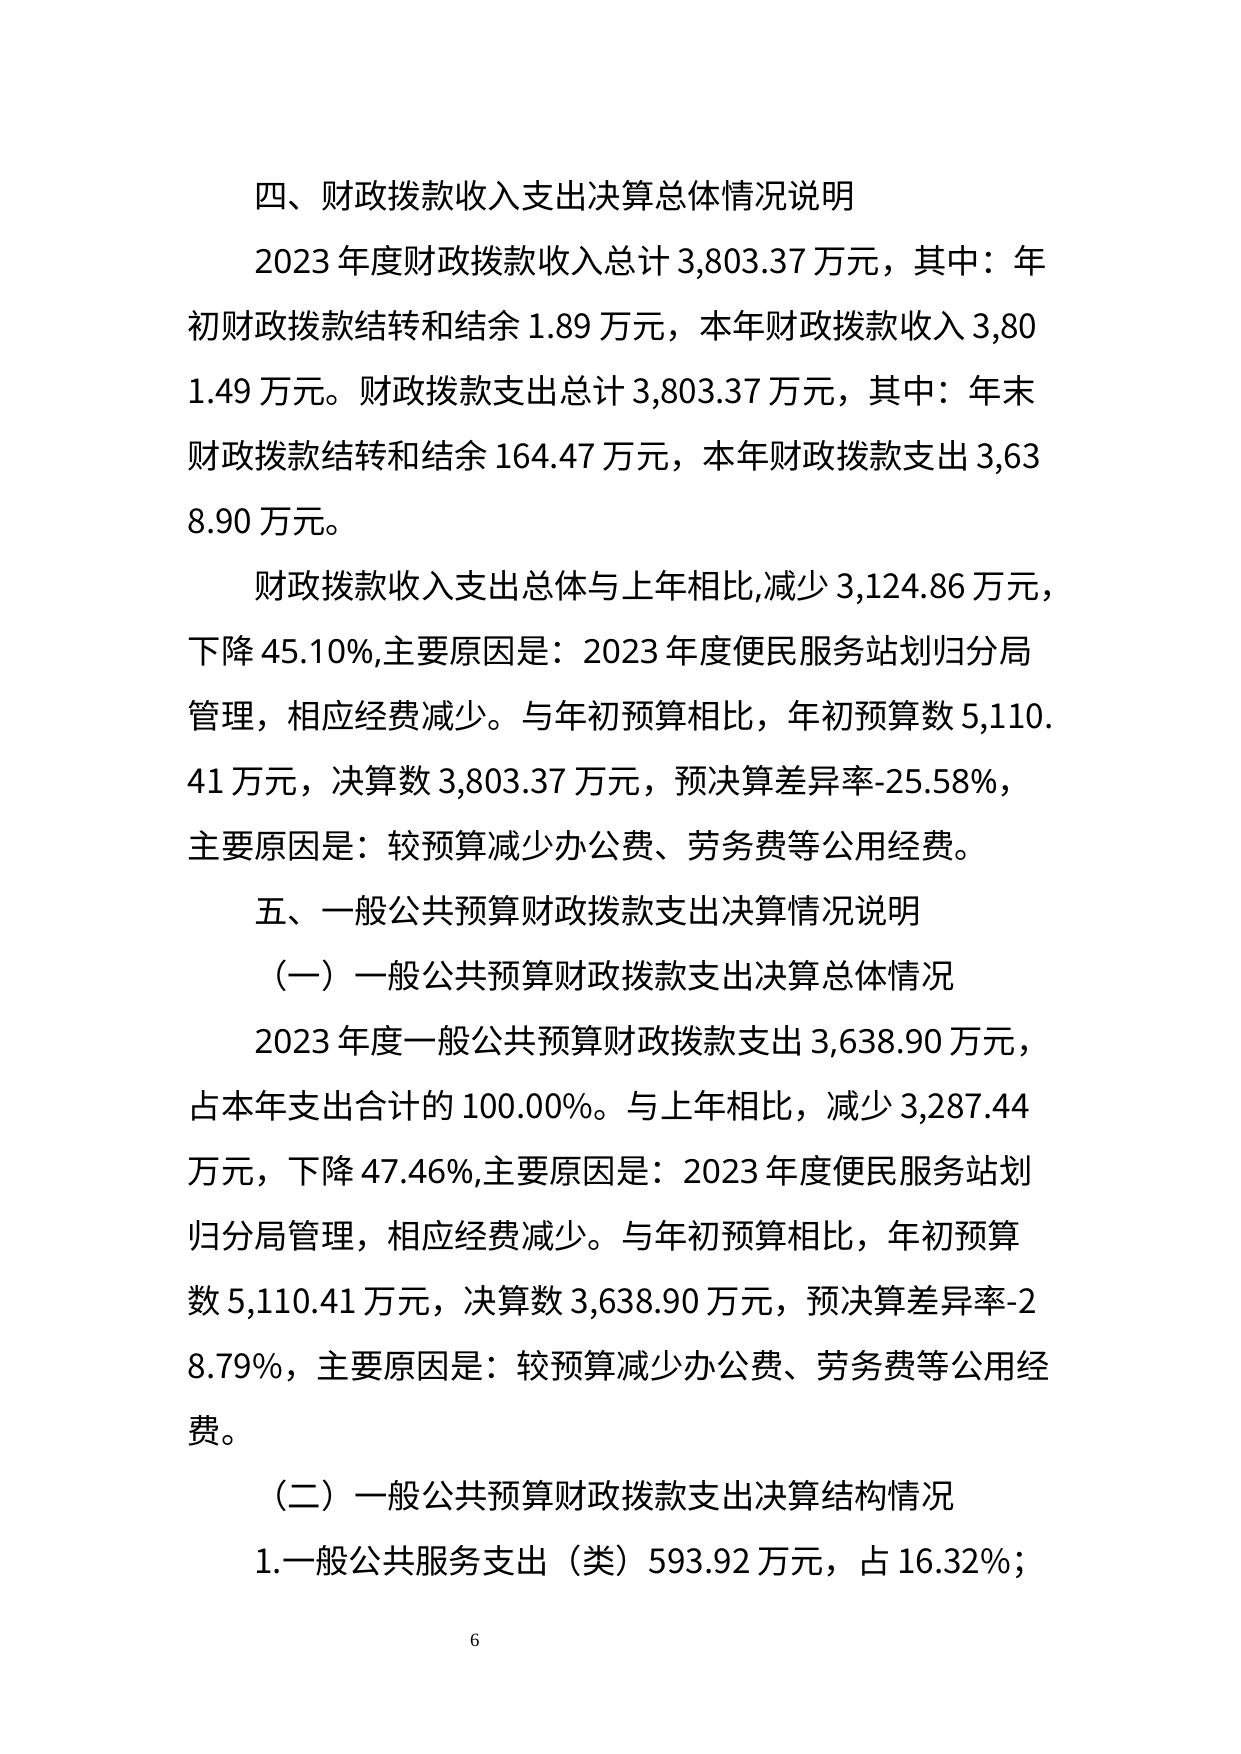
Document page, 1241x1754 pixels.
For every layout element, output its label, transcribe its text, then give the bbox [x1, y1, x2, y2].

text 财政拨款收入支出总体与上年相比,减少3,124.86万元，下降45.10%,主要原因是：2023年度便民服务站划归分局管理，相应经费减少。与年初预算相比，年初预算数5,110.41万元，决算数3,803.37万元，预决算差异率-25.58%，主要原因是：较预算减少办公费、劳务费等公用经费。 [187, 552, 1053, 877]
text 2023年度一般公共预算财政拨款支出3,638.90万元，占本年支出合计的100.00%。与上年相比，减少3,287.44万元，下降47.46%,主要原因是：2023年度便民服务站划归分局管理，相应经费减少。与年初预算相比，年初预算数5,110.41万元，决算数3,638.90万元，预决算差异率-28.79%，主要原因是：较预算减少办公费、劳务费等公用经费。 [187, 1007, 1053, 1462]
text 2023年度财政拨款收入总计3,803.37万元，其中：年初财政拨款结转和结余1.89万元，本年财政拨款收入3,801.49万元。财政拨款支出总计3,803.37万元，其中：年末财政拨款结转和结余164.47万元，本年财政拨款支出3,638.90万元。 [187, 227, 1053, 552]
text （一）一般公共预算财政拨款支出决算总体情况 [187, 942, 1053, 1007]
list 一般公共预算财政拨款支出决算结构情况 [187, 1462, 1053, 1527]
text 五、一般公共预算财政拨款支出决算情况说明 [187, 877, 1053, 942]
text 1.一般公共服务支出（类）593.92万元，占16.32%； [187, 1527, 1053, 1592]
text 四、财政拨款收入支出决算总体情况说明 [187, 162, 1053, 227]
